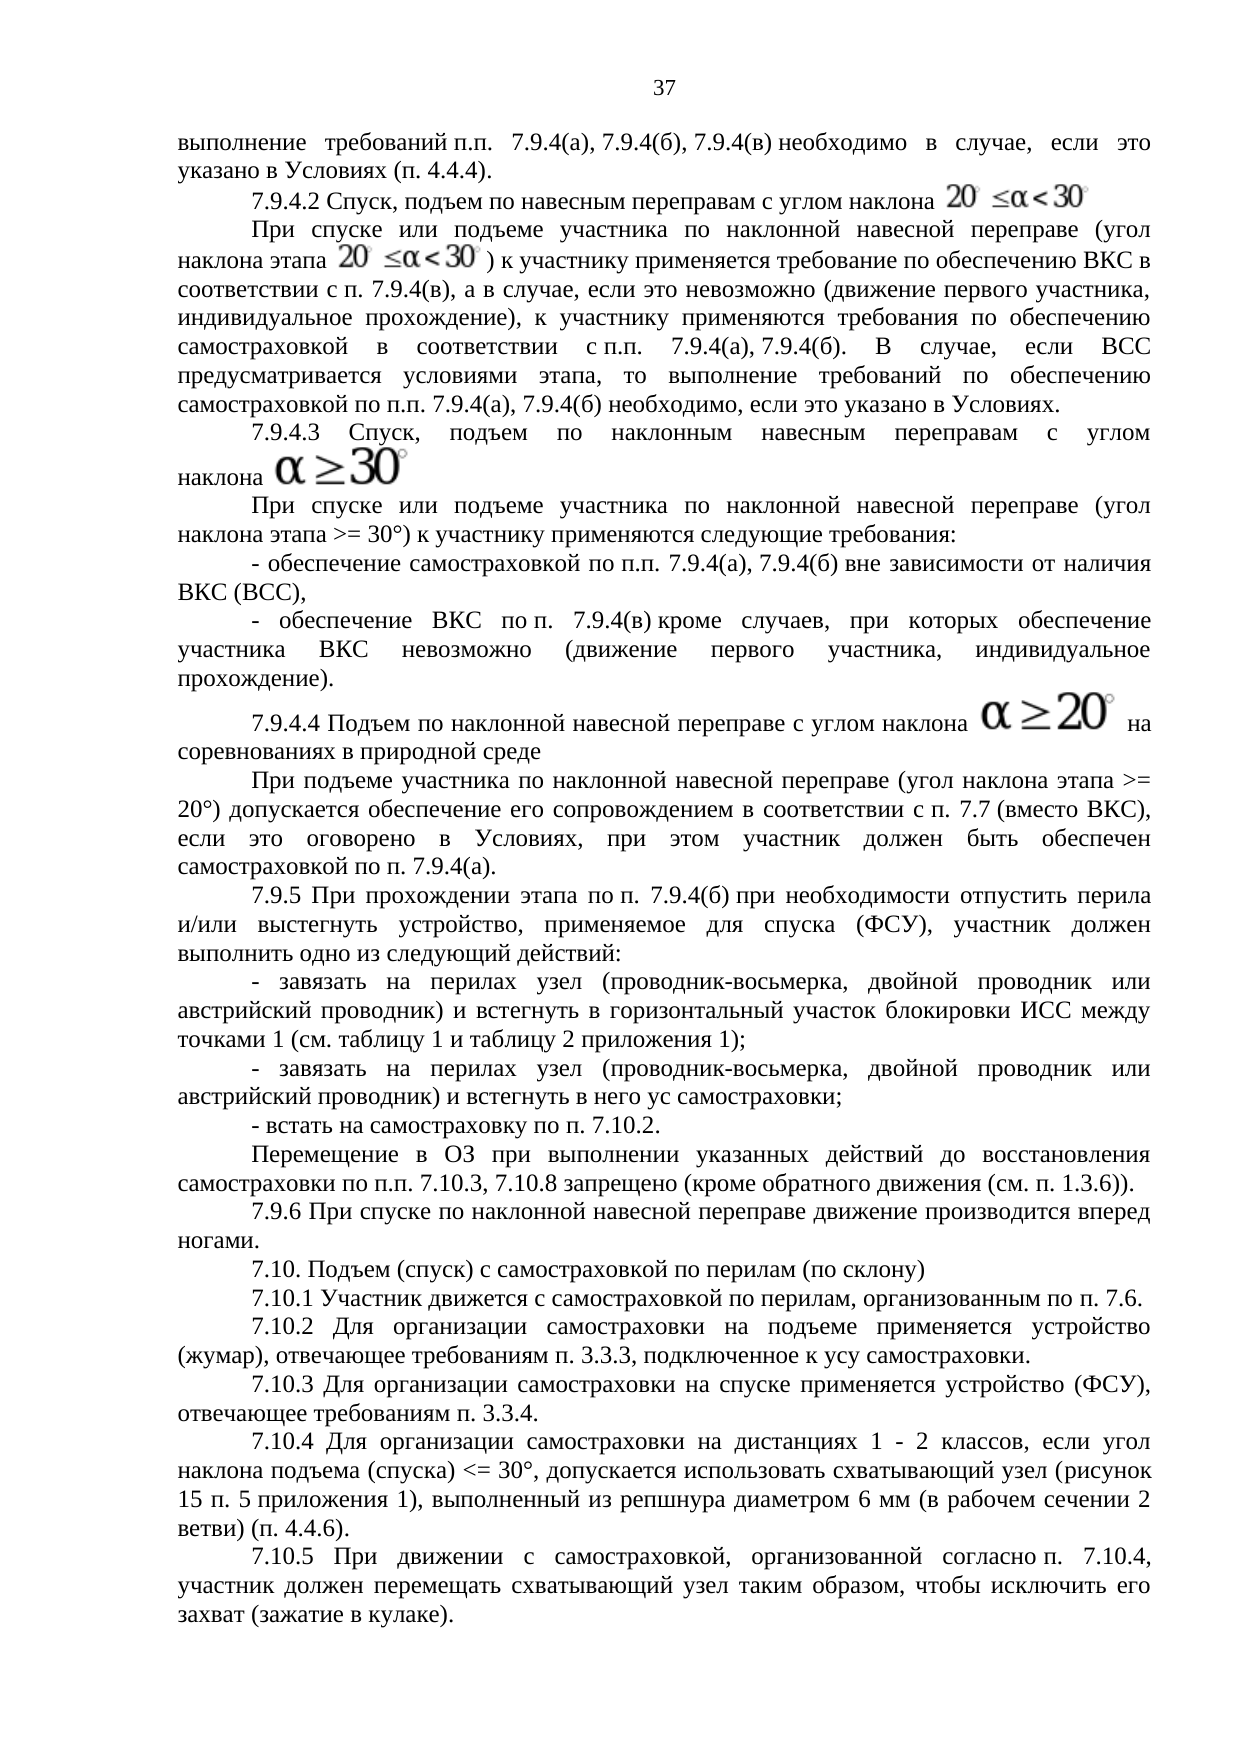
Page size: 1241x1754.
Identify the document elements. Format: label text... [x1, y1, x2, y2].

list - обеспечение самостраховкой по п.п. 7.9.4(а), 7.9.4(б) вне зависимости от наличия ВКС (ВСС), [177, 548, 1152, 606]
list 7.9.4.2 Спуск, подъем по навесным переправам с углом наклона [177, 184, 1152, 214]
picture [269, 446, 414, 486]
list 7.10. Подъем (спуск) с самостраховкой по перилам (по склону) [177, 1254, 1152, 1283]
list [177, 127, 1152, 184]
list - встать на самостраховку по п. 7.10.2. [177, 1110, 1152, 1139]
list 7.10.3 Для организации самостраховки на спуске применяется устройство (ФСУ), отвечающее требованиям п. 3.3.4. [177, 1369, 1152, 1426]
list 7.9.6 При спуске по наклонной навесной переправе движение производится вперед ногами. [177, 1196, 1152, 1254]
picture [941, 184, 1095, 209]
list 7.9.4.4 Подъем по наклонной навесной переправе с углом наклона на соревнованиях в природной среде [177, 692, 1152, 765]
picture [975, 691, 1121, 731]
list При подъеме участника по наклонной навесной переправе (угол наклона этапа >= 20°) допускается обеспечение его сопровождением в соответствии с п. 7.7 (вместо ВКС), если это оговорено в Условиях, при этом участник должен быть обеспечен самостраховкой по п. 7.9.4(а). [177, 765, 1152, 880]
list 7.9.4.3 Спуск, подъем по наклонным навесным переправам с углом наклона [177, 417, 1152, 491]
list - завязать на перилах узел (проводник-восьмерка, двойной проводник или австрийский проводник) и встегнуть в горизонтальный участок блокировки ИСС между точками 1 (см. таблицу 1 и таблицу 2 приложения 1); [177, 966, 1152, 1053]
list 7.9.5 При прохождении этапа по п. 7.9.4(б) при необходимости отпустить перила и/или выстегнуть устройство, применяемое для спуска (ФСУ), участник должен выполнить одно из следующий действий: [177, 880, 1152, 966]
list 7.10.2 Для организации самостраховки на подъеме применяется устройство (жумар), отвечающее требованиям п. 3.3.3, подключенное к усу самостраховки. [177, 1311, 1152, 1369]
list 7.10.1 Участник движется с самостраховкой по перилам, организованным по п. 7.6. [177, 1283, 1152, 1311]
list - завязать на перилах узел (проводник-восьмерка, двойной проводник или австрийский проводник) и встегнуть в него ус самостраховки; [177, 1053, 1152, 1110]
list - обеспечение ВКС по п. 7.9.4(в) кроме случаев, при которых обеспечение участника ВКС невозможно (движение первого участника, индивидуальное прохождение). [177, 606, 1152, 692]
picture [333, 243, 487, 269]
list При спуске или подъеме участника по наклонной навесной переправе (угол наклона этапа ) к участнику применяется требование по обеспечению ВКС в соответствии с п. 7.9.4(в), а в случае, если это невозможно (движение первого участника, индивидуальное прохождение), к участнику применяются требования по обеспечению самостраховкой в соответствии с п.п. 7.9.4(а), 7.9.4(б). В случае, если ВСС предусматривается условиями этапа, то выполнение требований по обеспечению самостраховкой по п.п. 7.9.4(а), 7.9.4(б) необходимо, если это указано в Условиях. [177, 214, 1152, 417]
list 7.10.4 Для организации самостраховки на дистанциях 1 - 2 классов, если угол наклона подъема (спуска) <= 30°, допускается использовать схватывающий узел (рисунок 15 п. 5 приложения 1), выполненный из репшнура диаметром 6 мм (в рабочем сечении 2 ветви) (п. 4.4.6). [177, 1426, 1152, 1541]
list При спуске или подъеме участника по наклонной навесной переправе (угол наклона этапа >= 30°) к участнику применяются следующие требования: [177, 491, 1152, 548]
list 7.10.5 При движении с самостраховкой, организованной согласно п. 7.10.4, участник должен перемещать схватывающий узел таким образом, чтобы исключить его захват (зажатие в кулаке). [177, 1541, 1152, 1628]
list Перемещение в ОЗ при выполнении указанных действий до восстановления самостраховки по п.п. 7.10.3, 7.10.8 запрещено (кроме обратного движения (см. п. 1.3.6)). [177, 1139, 1152, 1196]
